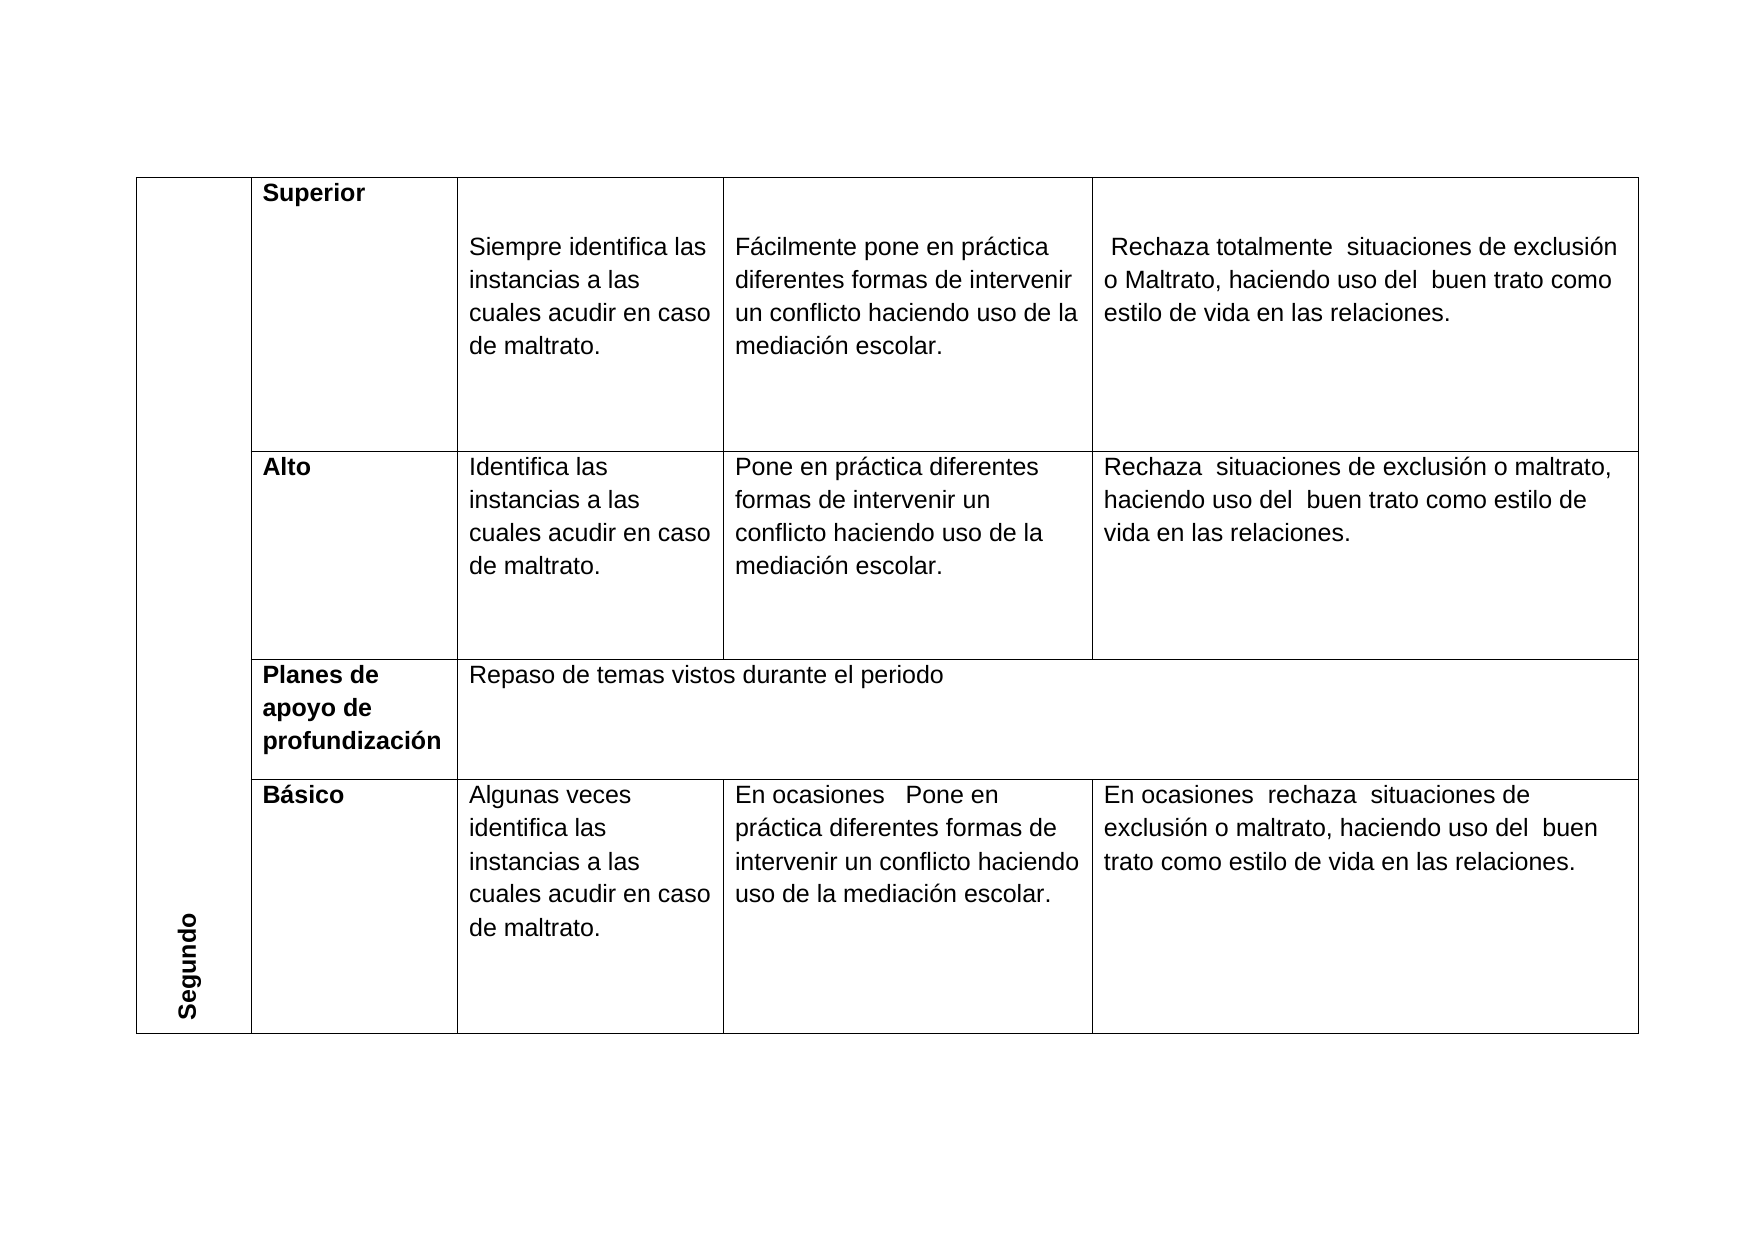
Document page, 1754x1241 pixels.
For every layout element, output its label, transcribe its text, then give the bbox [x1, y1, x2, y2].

table_cell Repaso de temas vistos durante el periodo [458, 660, 1638, 779]
table_cell Planes de apoyo de profundización [252, 660, 457, 779]
table_cell Algunas veces identifica las instancias a las cuales acudir en caso de maltrato. [458, 780, 723, 1032]
table_cell Rechaza situaciones de exclusión o maltrato, haciendo uso del buen trato como estilo de vida en las relaciones. [1093, 452, 1638, 659]
table_cell Segundo [137, 178, 251, 1032]
table_cell Básico [252, 780, 457, 1032]
table_cell Pone en práctica diferentes formas de intervenir un conflicto haciendo uso de la mediación escolar. [724, 452, 1092, 659]
table_cell Identifica las instancias a las cuales acudir en caso de maltrato. [458, 452, 723, 659]
table_cell Alto [252, 452, 457, 659]
table_cell En ocasiones rechaza situaciones de exclusión o maltrato, haciendo uso del buen trato como estilo de vida en las relaciones. [1093, 780, 1638, 1032]
table_cell En ocasiones Pone en práctica diferentes formas de intervenir un conflicto haciendo uso de la mediación escolar. [724, 780, 1092, 1032]
table_cell Fácilmente pone en práctica diferentes formas de intervenir un conflicto haciendo uso de la mediación escolar. [724, 178, 1092, 451]
table_cell Siempre identifica las instancias a las cuales acudir en caso de maltrato. [458, 178, 723, 451]
table_cell Rechaza totalmente situaciones de exclusión o Maltrato, haciendo uso del buen trato como estilo de vida en las relaciones. [1093, 178, 1638, 451]
table_cell Superior [252, 178, 457, 451]
